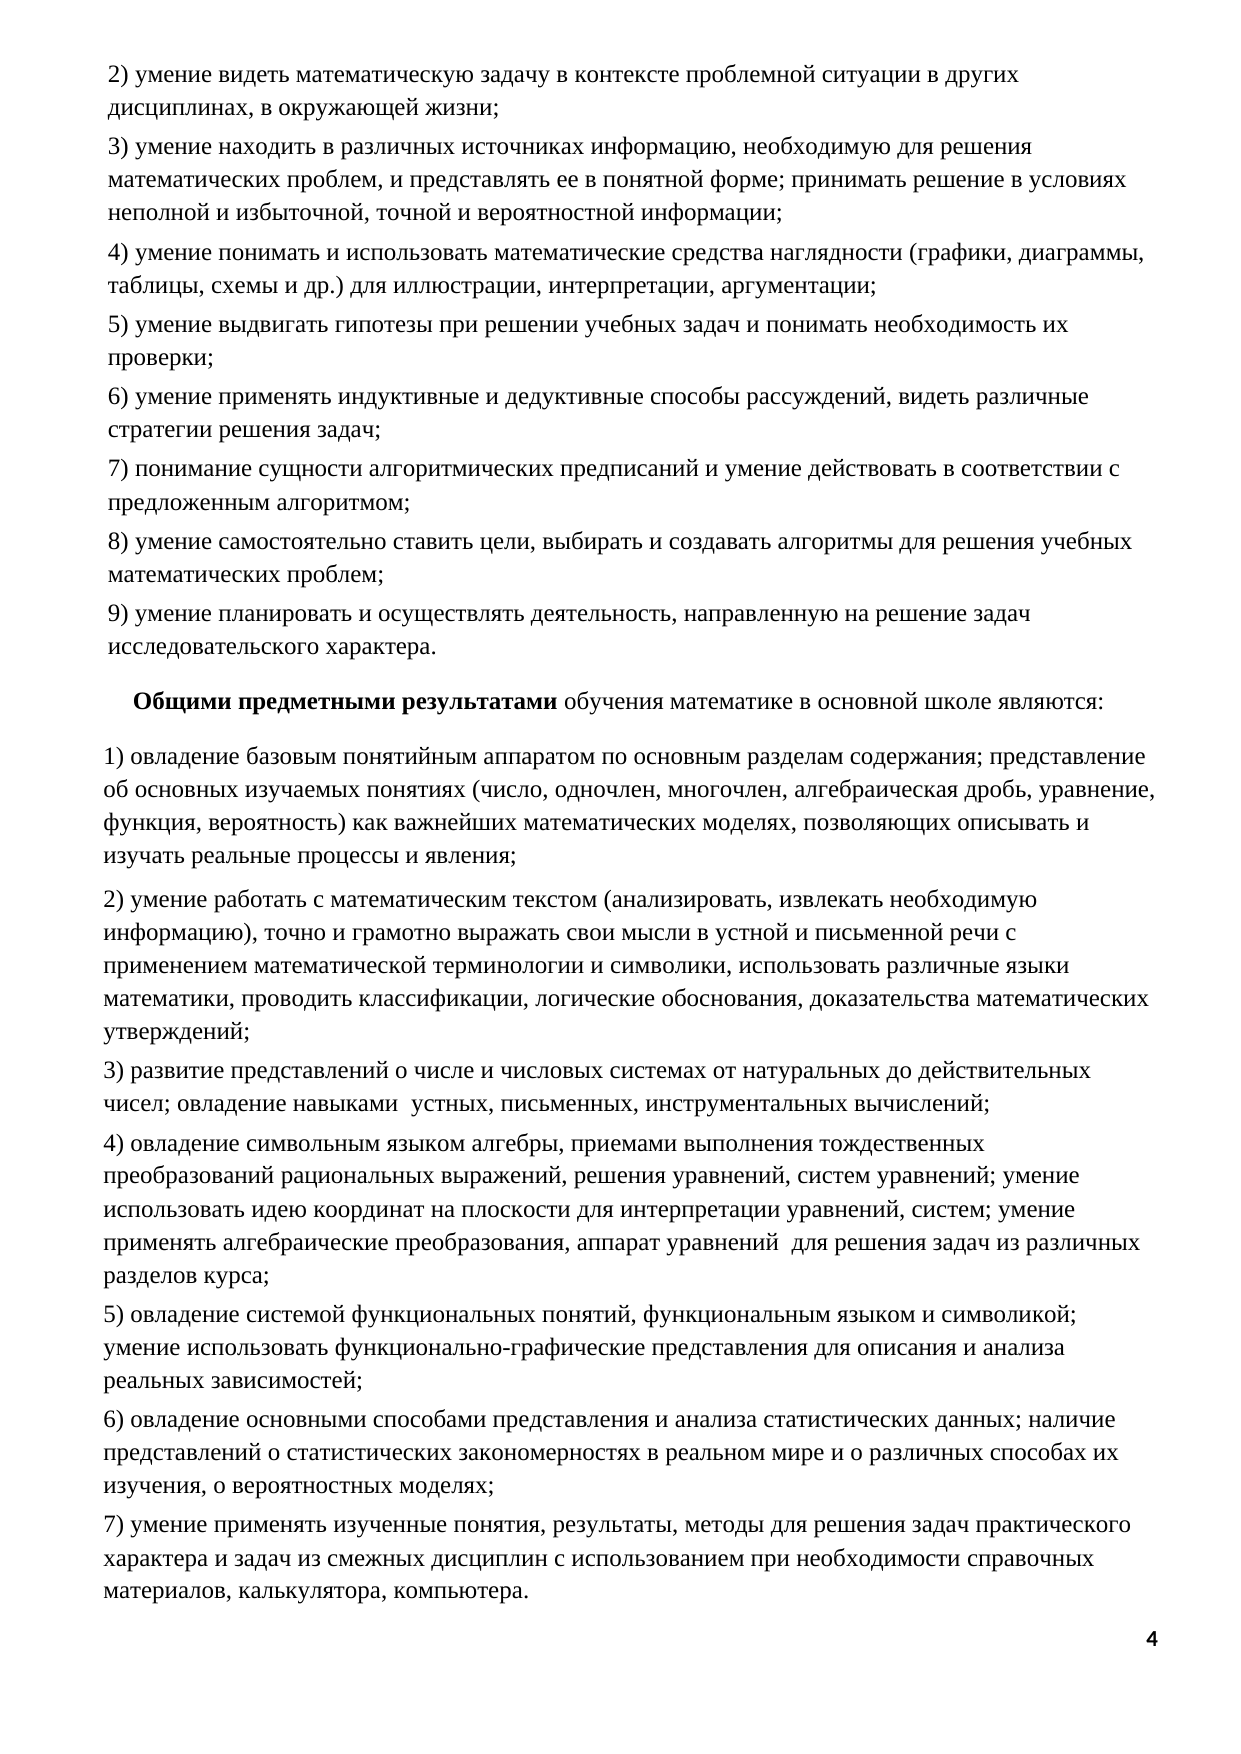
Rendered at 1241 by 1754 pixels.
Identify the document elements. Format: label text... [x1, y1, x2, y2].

text 2) умение работать с математическим текстом (анализировать, извлекать необходимую информацию), точно и грамотно выражать свои мысли в устной и письменной речи с применением математической терминологии и символики, использовать различные языки математики, проводить классификации, логические обоснования, доказательства математических утверждений; [103, 884, 1157, 1045]
text 6) овладение основными способами представления и анализа статистических данных; наличие представлений о статистических закономерностях в реальном мире и о различных способах их изучения, о вероятностных моделях; [103, 1404, 1157, 1499]
text 9) умение планировать и осуществлять деятельность, направленную на решение задач исследовательского характера. [108, 598, 1157, 660]
text 2) умение видеть математическую задачу в контексте проблемной ситуации в других дисциплинах, в окружающей жизни; [108, 59, 1157, 121]
text 7) умение применять изученные понятия, результаты, методы для решения задач практического характера и задач из смежных дисциплин с использованием при необходимости справочных материалов, калькулятора, компьютера. [103, 1509, 1157, 1604]
text 1) овладение базовым понятийным аппаратом по основным разделам содержания; представление об основных изучаемых понятиях (число, одночлен, многочлен, алгебраическая дробь, уравнение, функция, вероятность) как важнейших математических моделях, позволяющих описывать и изучать реальные процессы и явления; [103, 741, 1157, 869]
text Общими предметными результатами обучения математике в основной школе являются: [83, 686, 1157, 715]
text 4) овладение символьным языком алгебры, приемами выполнения тождественных преобразований рациональных выражений, решения уравнений, систем уравнений; умение использовать идею координат на плоскости для интерпретации уравнений, систем; умение применять алгебраические преобразования, аппарат уравнений для решения задач из различных разделов курса; [103, 1128, 1157, 1288]
text 5) умение выдвигать гипотезы при решении учебных задач и понимать необходимость их проверки; [108, 309, 1157, 371]
text 3) умение находить в различных источниках информацию, необходимую для решения математических проблем, и представлять ее в понятной форме; принимать решение в условиях неполной и избыточной, точной и вероятностной информации; [108, 131, 1157, 226]
text 8) умение самостоятельно ставить цели, выбирать и создавать алгоритмы для решения учебных математических проблем; [108, 526, 1157, 588]
text 3) развитие представлений о числе и числовых системах от натуральных до действительных чисел; овладение навыками устных, письменных, инструментальных вычислений; [103, 1055, 1157, 1117]
text 4) умение понимать и использовать математические средства наглядности (графики, диаграммы, таблицы, схемы и др.) для иллюстрации, интерпретации, аргументации; [108, 237, 1157, 298]
text 6) умение применять индуктивные и дедуктивные способы рассуждений, видеть различные стратегии решения задач; [108, 381, 1157, 443]
text 7) понимание сущности алгоритмических предписаний и умение действовать в соответствии с предложенным алгоритмом; [108, 453, 1157, 515]
text 5) овладение системой функциональных понятий, функциональным языком и символикой; умение использовать функционально-графические представления для описания и анализа реальных зависимостей; [103, 1299, 1157, 1394]
